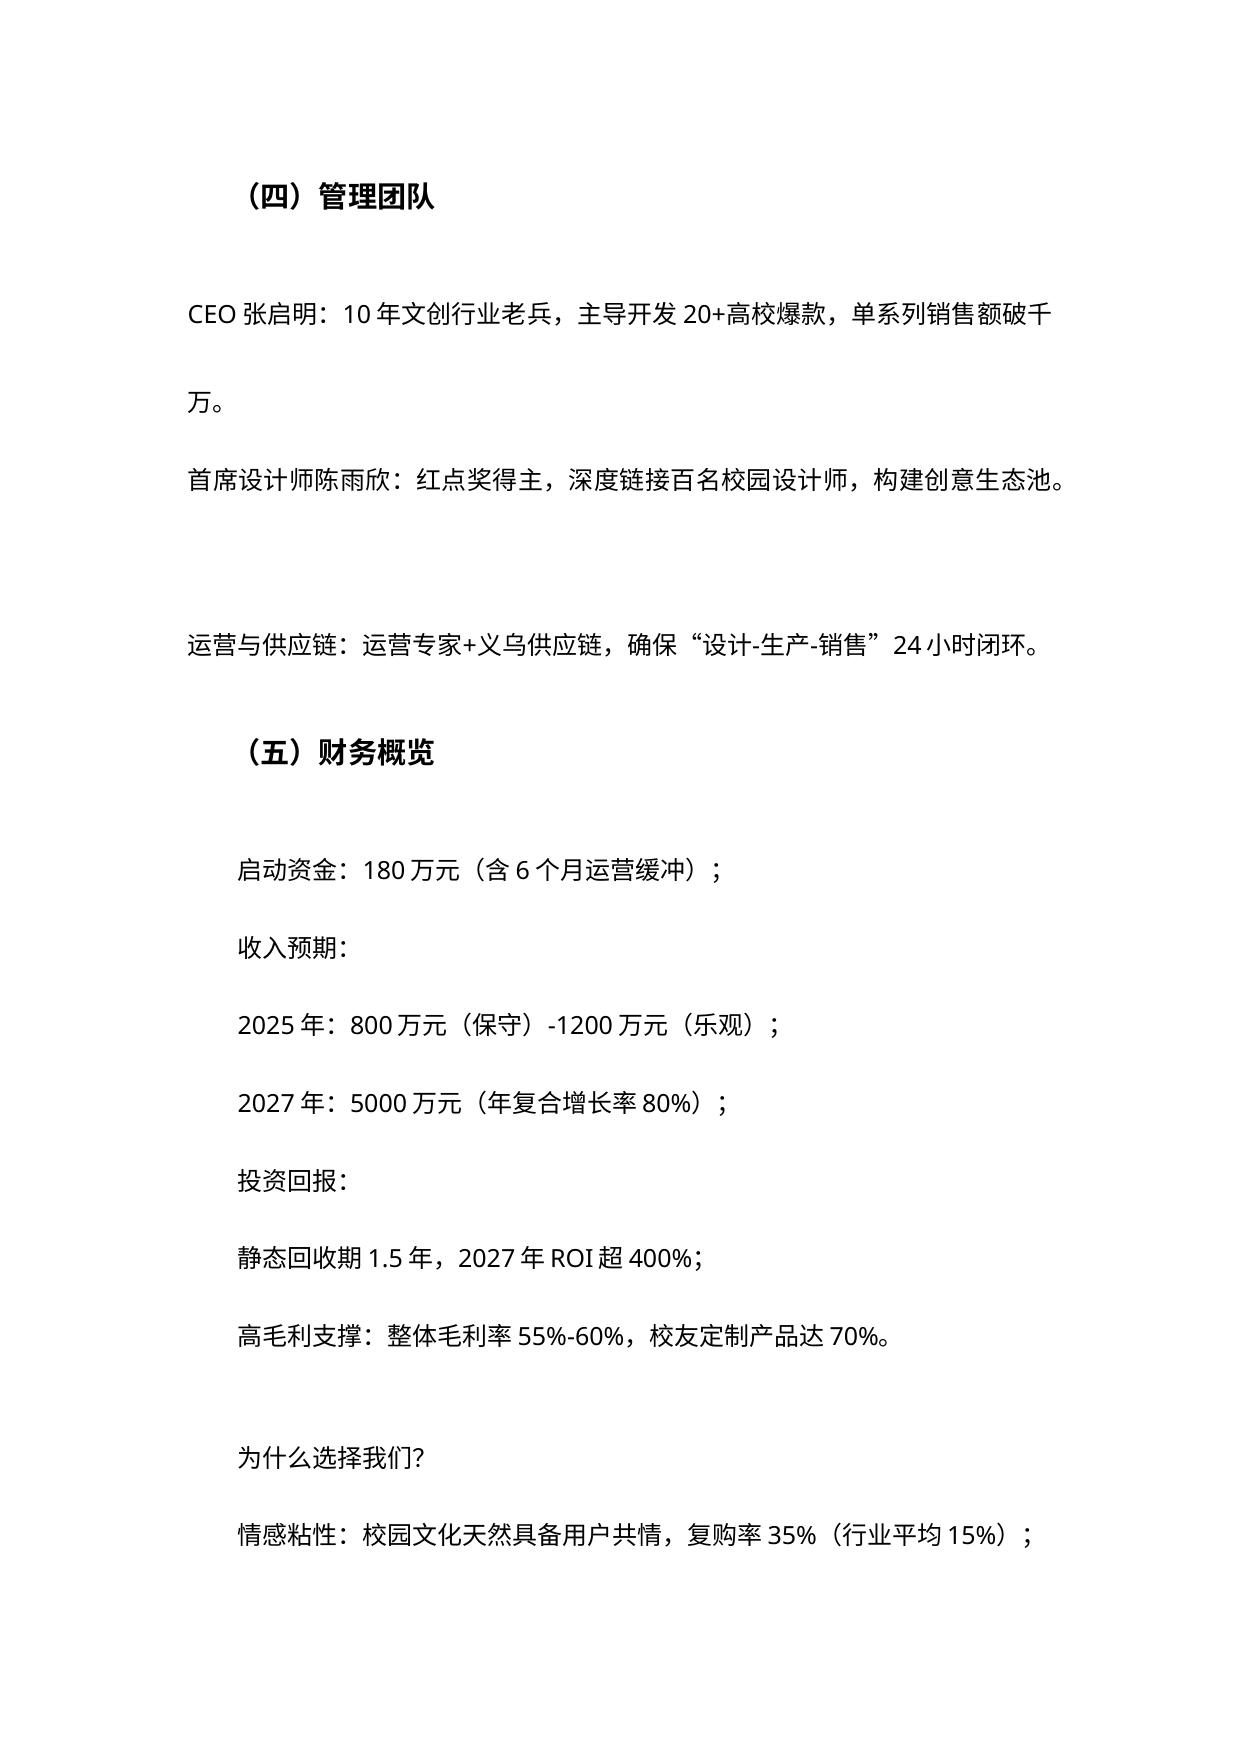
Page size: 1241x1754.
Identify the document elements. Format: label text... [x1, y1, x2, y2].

text 情感粘性：校园文化天然具备用户共情，复购率35%（行业平均15%）； [187, 1501, 1053, 1566]
list 首席设计师陈雨欣：红点奖得主，深度链接百名校园设计师，构建创意生态池。 [187, 446, 1053, 598]
text 启动资金：180万元（含6个月运营缓冲）； [187, 836, 1053, 901]
list CEO张启明：10年文创行业老兵，主导开发20+高校爆款，单系列销售额破千万。 [187, 280, 1053, 433]
text 投资回报： [187, 1147, 1053, 1212]
text 收入预期： [187, 914, 1053, 979]
text 2025年：800万元（保守）-1200万元（乐观）； [187, 991, 1053, 1056]
list 运营与供应链：运营专家+义乌供应链，确保“设计-生产-销售”24小时闭环。 [187, 611, 1053, 676]
subtitle 管理团队 [187, 162, 1053, 227]
text 为什么选择我们？ [187, 1424, 1053, 1489]
text 高毛利支撑：整体毛利率55%-60%，校友定制产品达70%。 [187, 1302, 1053, 1367]
text 静态回收期1.5年，2027年ROI超400%； [187, 1224, 1053, 1289]
text 2027年：5000万元（年复合增长率80%）； [187, 1069, 1053, 1134]
subtitle 财务概览 [187, 718, 1053, 783]
